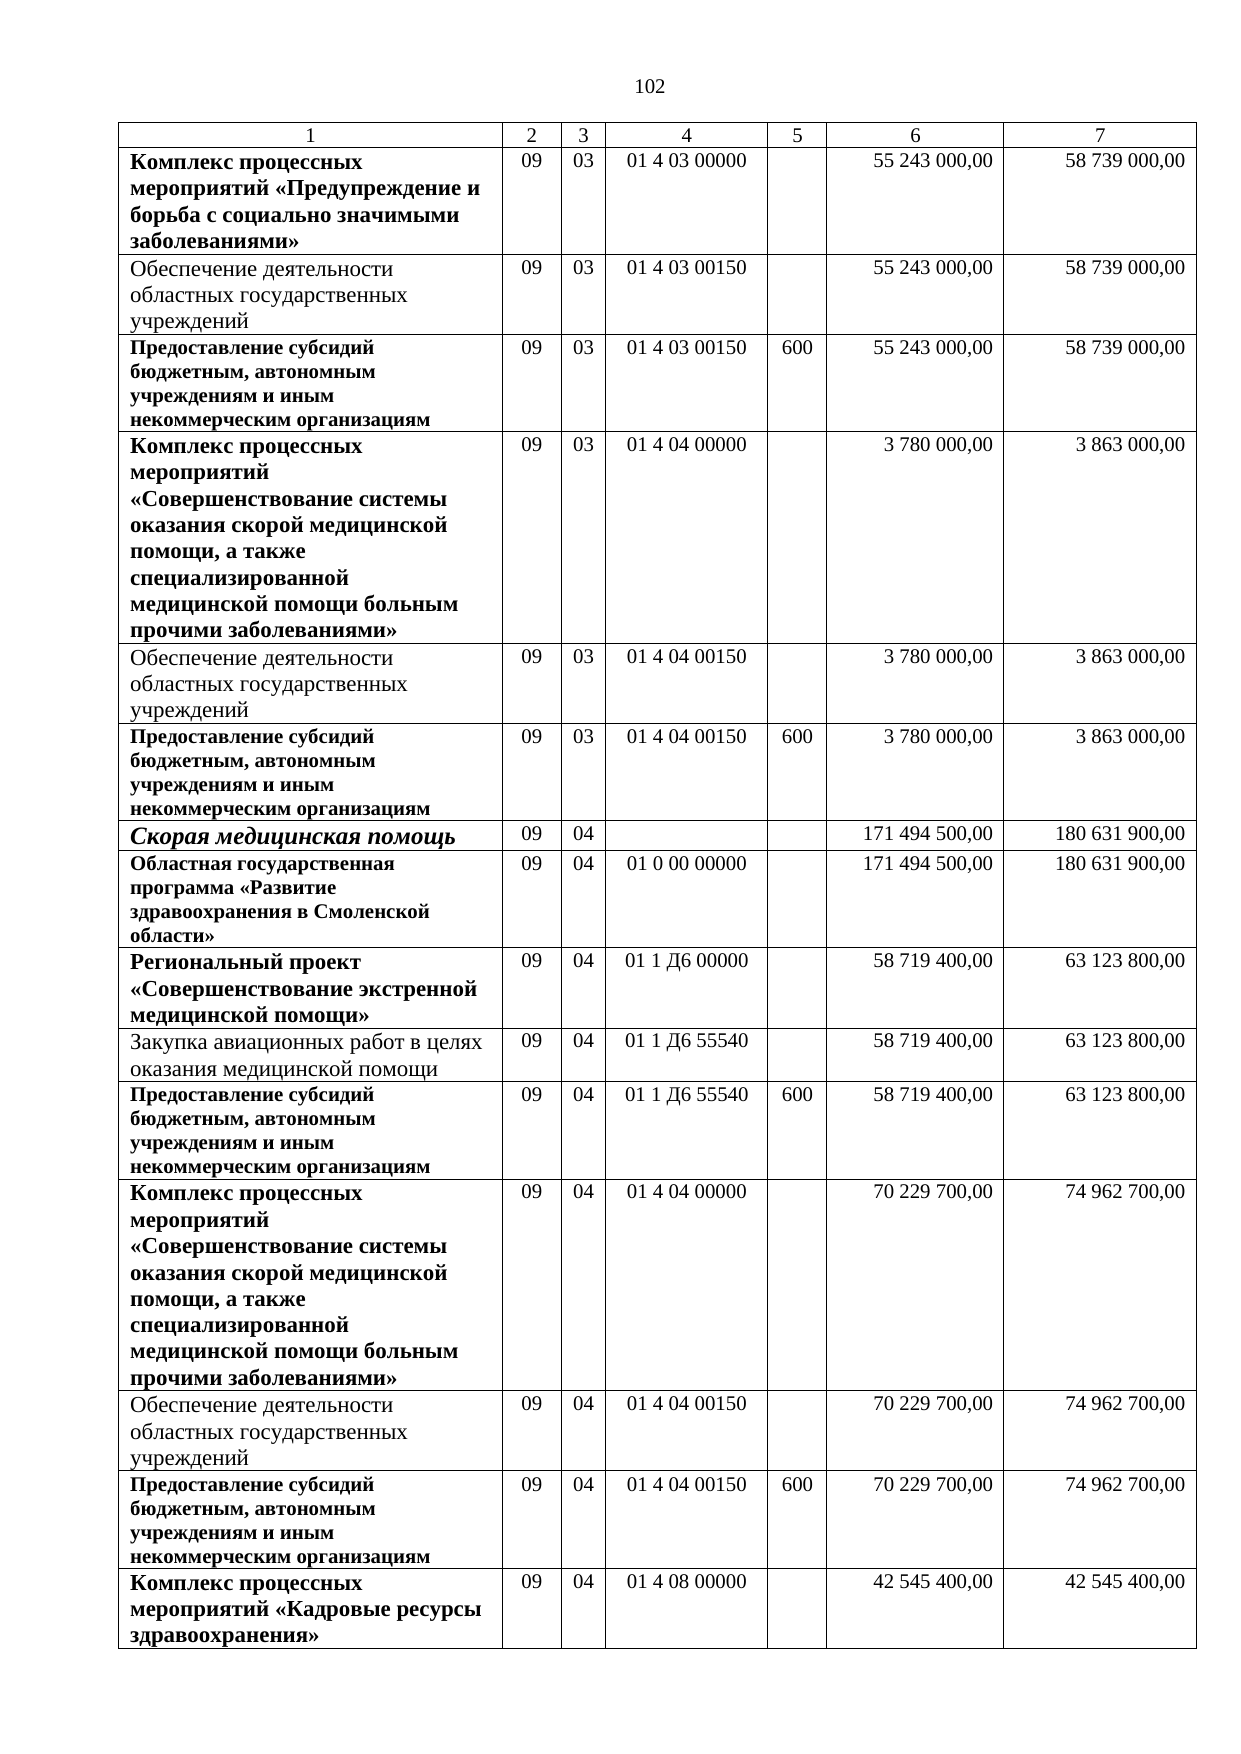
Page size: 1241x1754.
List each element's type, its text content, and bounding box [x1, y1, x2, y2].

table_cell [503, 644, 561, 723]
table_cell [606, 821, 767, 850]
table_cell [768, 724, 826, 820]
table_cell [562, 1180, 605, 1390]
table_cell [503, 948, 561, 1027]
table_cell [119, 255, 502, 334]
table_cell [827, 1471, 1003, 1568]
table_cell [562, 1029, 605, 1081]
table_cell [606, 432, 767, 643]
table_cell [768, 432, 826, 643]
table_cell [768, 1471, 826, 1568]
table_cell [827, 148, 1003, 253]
table_header 3 [562, 123, 605, 147]
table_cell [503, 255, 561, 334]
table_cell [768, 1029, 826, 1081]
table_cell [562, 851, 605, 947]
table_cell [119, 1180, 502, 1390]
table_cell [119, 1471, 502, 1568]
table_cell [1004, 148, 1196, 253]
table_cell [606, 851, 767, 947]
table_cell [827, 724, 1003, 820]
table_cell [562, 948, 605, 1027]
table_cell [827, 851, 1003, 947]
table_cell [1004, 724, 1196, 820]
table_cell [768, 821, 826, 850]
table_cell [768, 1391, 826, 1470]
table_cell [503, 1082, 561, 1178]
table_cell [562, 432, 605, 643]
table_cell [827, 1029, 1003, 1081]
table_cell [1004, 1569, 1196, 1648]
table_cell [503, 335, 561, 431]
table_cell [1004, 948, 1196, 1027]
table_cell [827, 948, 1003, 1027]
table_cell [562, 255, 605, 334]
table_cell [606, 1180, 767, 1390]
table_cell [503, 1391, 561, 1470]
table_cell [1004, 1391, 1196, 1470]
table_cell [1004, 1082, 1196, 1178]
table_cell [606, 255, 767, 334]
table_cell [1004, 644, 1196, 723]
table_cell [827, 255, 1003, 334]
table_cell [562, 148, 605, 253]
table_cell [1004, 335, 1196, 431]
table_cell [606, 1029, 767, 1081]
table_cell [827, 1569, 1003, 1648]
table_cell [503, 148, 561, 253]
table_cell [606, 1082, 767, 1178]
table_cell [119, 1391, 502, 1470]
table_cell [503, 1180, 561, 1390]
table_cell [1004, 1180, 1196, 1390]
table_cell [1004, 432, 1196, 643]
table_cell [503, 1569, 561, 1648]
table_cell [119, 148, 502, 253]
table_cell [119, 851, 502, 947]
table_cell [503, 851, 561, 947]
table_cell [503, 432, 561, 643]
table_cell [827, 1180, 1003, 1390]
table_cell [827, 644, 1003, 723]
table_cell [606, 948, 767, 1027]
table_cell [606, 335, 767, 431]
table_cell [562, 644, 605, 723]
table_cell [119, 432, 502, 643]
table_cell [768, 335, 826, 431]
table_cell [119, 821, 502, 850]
table_header 5 [768, 123, 826, 147]
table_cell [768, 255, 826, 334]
table_header 1 [119, 123, 502, 147]
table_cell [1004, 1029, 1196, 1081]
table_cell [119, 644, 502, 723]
table_header 6 [827, 123, 1003, 147]
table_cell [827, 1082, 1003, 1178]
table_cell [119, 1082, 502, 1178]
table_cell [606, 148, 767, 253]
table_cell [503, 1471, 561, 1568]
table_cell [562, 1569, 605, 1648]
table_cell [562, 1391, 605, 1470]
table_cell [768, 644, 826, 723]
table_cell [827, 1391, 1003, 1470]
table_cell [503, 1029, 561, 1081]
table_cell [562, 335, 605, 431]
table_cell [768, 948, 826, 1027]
table_header 4 [606, 123, 767, 147]
table_header 7 [1004, 123, 1196, 147]
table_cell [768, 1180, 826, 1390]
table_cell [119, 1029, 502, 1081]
table_header 2 [503, 123, 561, 147]
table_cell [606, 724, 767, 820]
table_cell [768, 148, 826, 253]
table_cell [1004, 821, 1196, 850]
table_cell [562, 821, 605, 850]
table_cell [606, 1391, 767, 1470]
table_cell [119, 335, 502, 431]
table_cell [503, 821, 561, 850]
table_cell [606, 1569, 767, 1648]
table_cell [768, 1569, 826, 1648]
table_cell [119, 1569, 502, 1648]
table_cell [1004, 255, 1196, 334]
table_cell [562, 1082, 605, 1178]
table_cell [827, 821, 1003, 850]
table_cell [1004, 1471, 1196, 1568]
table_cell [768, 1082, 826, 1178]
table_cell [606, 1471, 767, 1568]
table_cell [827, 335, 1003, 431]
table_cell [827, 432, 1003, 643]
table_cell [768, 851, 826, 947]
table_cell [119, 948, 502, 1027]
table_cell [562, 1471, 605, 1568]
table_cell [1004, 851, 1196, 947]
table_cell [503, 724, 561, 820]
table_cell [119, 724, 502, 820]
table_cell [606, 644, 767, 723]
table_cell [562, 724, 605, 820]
